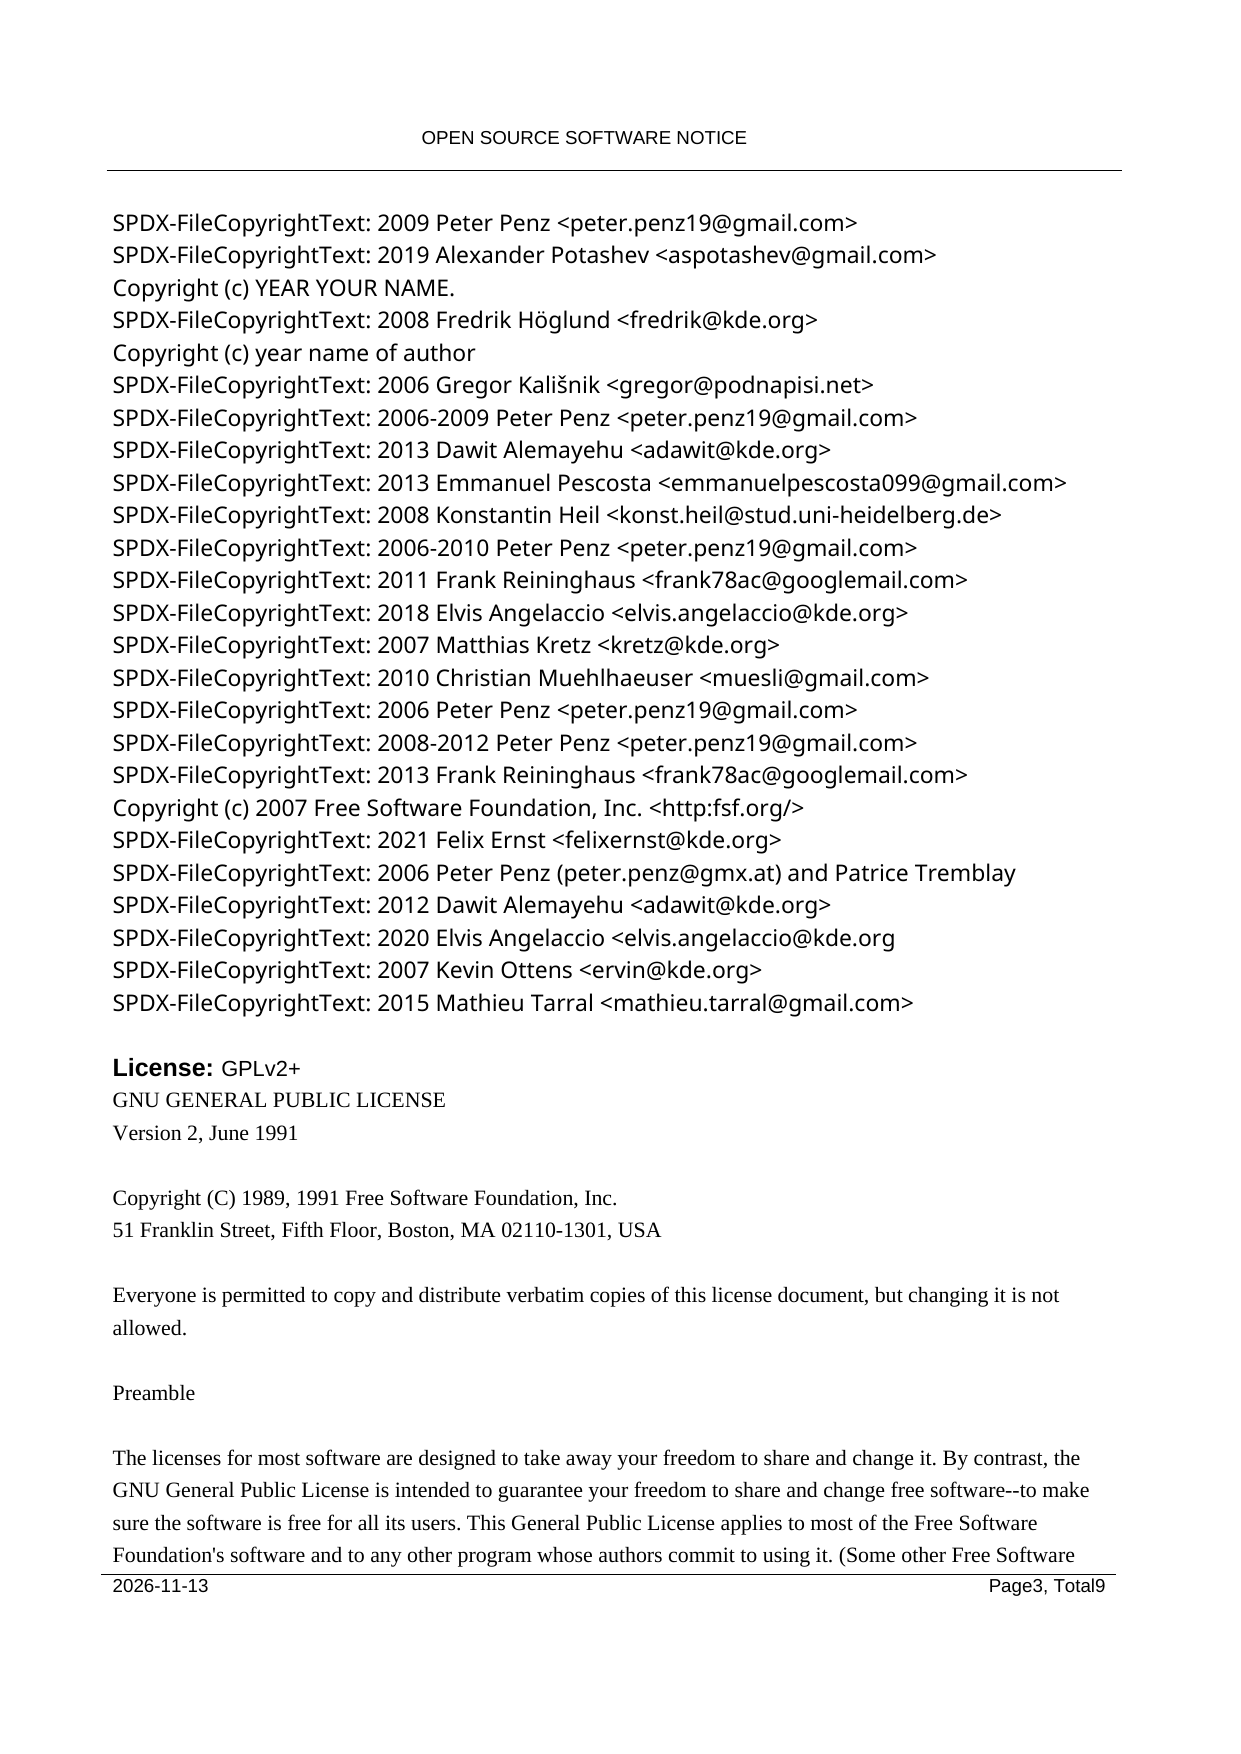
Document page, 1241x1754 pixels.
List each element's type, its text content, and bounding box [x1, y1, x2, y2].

text License: GPLv2+ [112, 1051, 1128, 1084]
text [112, 1084, 1128, 1571]
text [112, 206, 1128, 1051]
